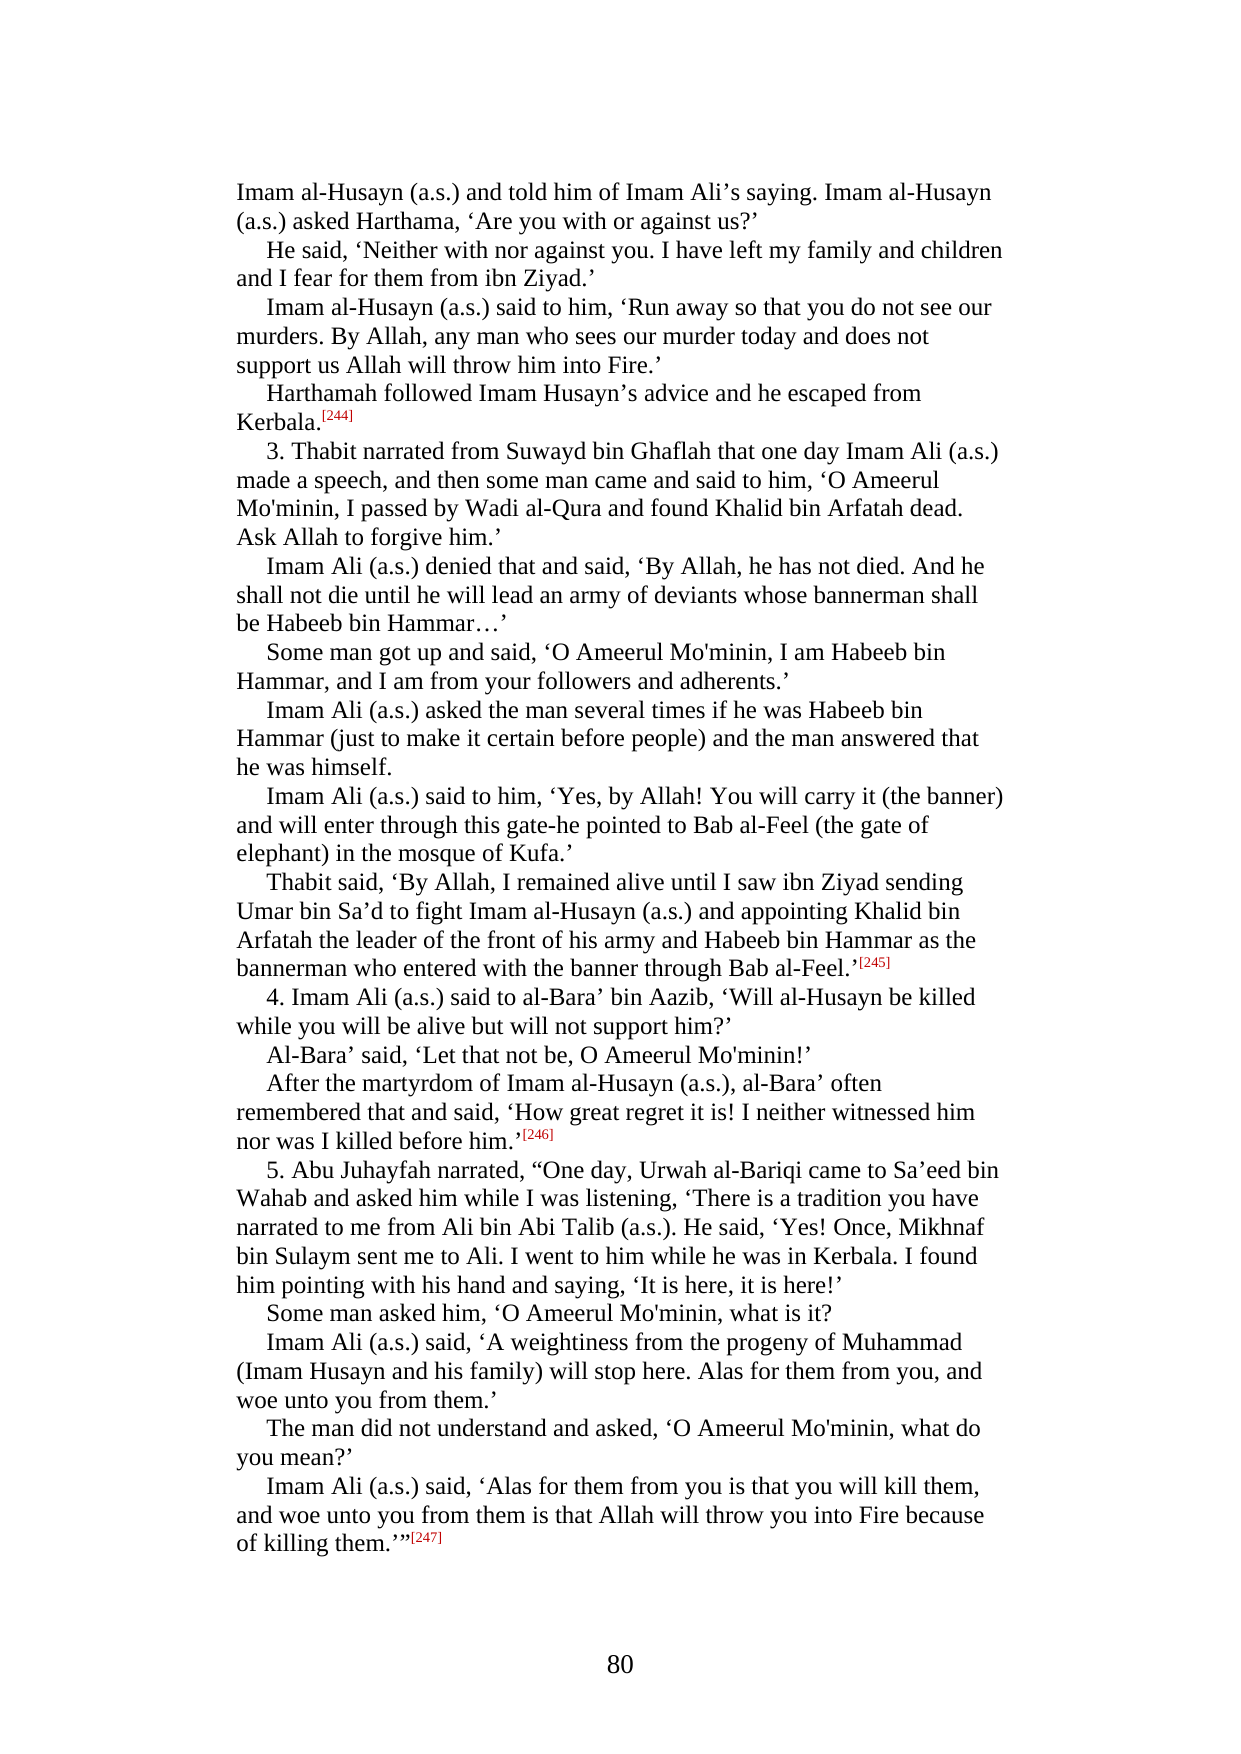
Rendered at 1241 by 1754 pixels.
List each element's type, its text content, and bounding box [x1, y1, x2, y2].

text The man did not understand and asked, ‘O Ameerul Mo'minin, what do you mean?’ [236, 1413, 1004, 1471]
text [236, 177, 1004, 235]
text 4. Imam Ali (a.s.) said to al-Bara’ bin Aazib, ‘Will al-Husayn be killed while you will be alive but will not support him?’ [236, 982, 1004, 1040]
text Al-Bara’ said, ‘Let that not be, O Ameerul Mo'minin!’ [236, 1040, 1004, 1068]
text Imam Ali (a.s.) said, ‘Alas for them from you is that you will kill them, and woe unto you from them is that Allah will throw you into Fire because of killing them.’”[247] [236, 1471, 1004, 1557]
text He said, ‘Neither with nor against you. I have left my family and children and I fear for them from ibn Ziyad.’ [236, 235, 1004, 292]
text Harthamah followed Imam Husayn’s advice and he escaped from Kerbala.[244] [236, 378, 1004, 436]
text 3. Thabit narrated from Suwayd bin Ghaflah that one day Imam Ali (a.s.) made a speech, and then some man came and said to him, ‘O Ameerul Mo'minin, I passed by Wadi al-Qura and found Khalid bin Arfatah dead. Ask Allah to forgive him.’ [236, 436, 1004, 551]
text Imam Ali (a.s.) asked the man several times if he was Habeeb bin Hammar (just to make it certain before people) and the man answered that he was himself. [236, 695, 1004, 781]
text Imam Ali (a.s.) said, ‘A weightiness from the progeny of Muhammad (Imam Husayn and his family) will stop here. Alas for them from you, and woe unto you from them.’ [236, 1327, 1004, 1413]
text Imam Ali (a.s.) said to him, ‘Yes, by Allah! You will carry it (the banner) and will enter through this gate-he pointed to Bab al-Feel (the gate of elephant) in the mosque of Kufa.’ [236, 781, 1004, 867]
text Some man asked him, ‘O Ameerul Mo'minin, what is it? [236, 1298, 1004, 1327]
text Imam al-Husayn (a.s.) said to him, ‘Run away so that you do not see our murders. By Allah, any man who sees our murder today and does not support us Allah will throw him into Fire.’ [236, 292, 1004, 378]
text Some man got up and said, ‘O Ameerul Mo'minin, I am Habeeb bin Hammar, and I am from your followers and adherents.’ [236, 637, 1004, 695]
text Imam Ali (a.s.) denied that and said, ‘By Allah, he has not died. And he shall not die until he will lead an army of deviants whose bannerman shall be Habeeb bin Hammar…’ [236, 551, 1004, 637]
text Thabit said, ‘By Allah, I remained alive until I saw ibn Ziyad sending Umar bin Sa’d to fight Imam al-Husayn (a.s.) and appointing Khalid bin Arfatah the leader of the front of his army and Habeeb bin Hammar as the bannerman who entered with the banner through Bab al-Feel.’[245] [236, 867, 1004, 982]
text After the martyrdom of Imam al-Husayn (a.s.), al-Bara’ often remembered that and said, ‘How great regret it is! I neither witnessed him nor was I killed before him.’[246] [236, 1068, 1004, 1155]
text 5. Abu Juhayfah narrated, “One day, Urwah al-Bariqi came to Sa’eed bin Wahab and asked him while I was listening, ‘There is a tradition you have narrated to me from Ali bin Abi Talib (a.s.). He said, ‘Yes! Once, Mikhnaf bin Sulaym sent me to Ali. I went to him while he was in Kerbala. I found him pointing with his hand and saying, ‘It is here, it is here!’ [236, 1155, 1004, 1298]
